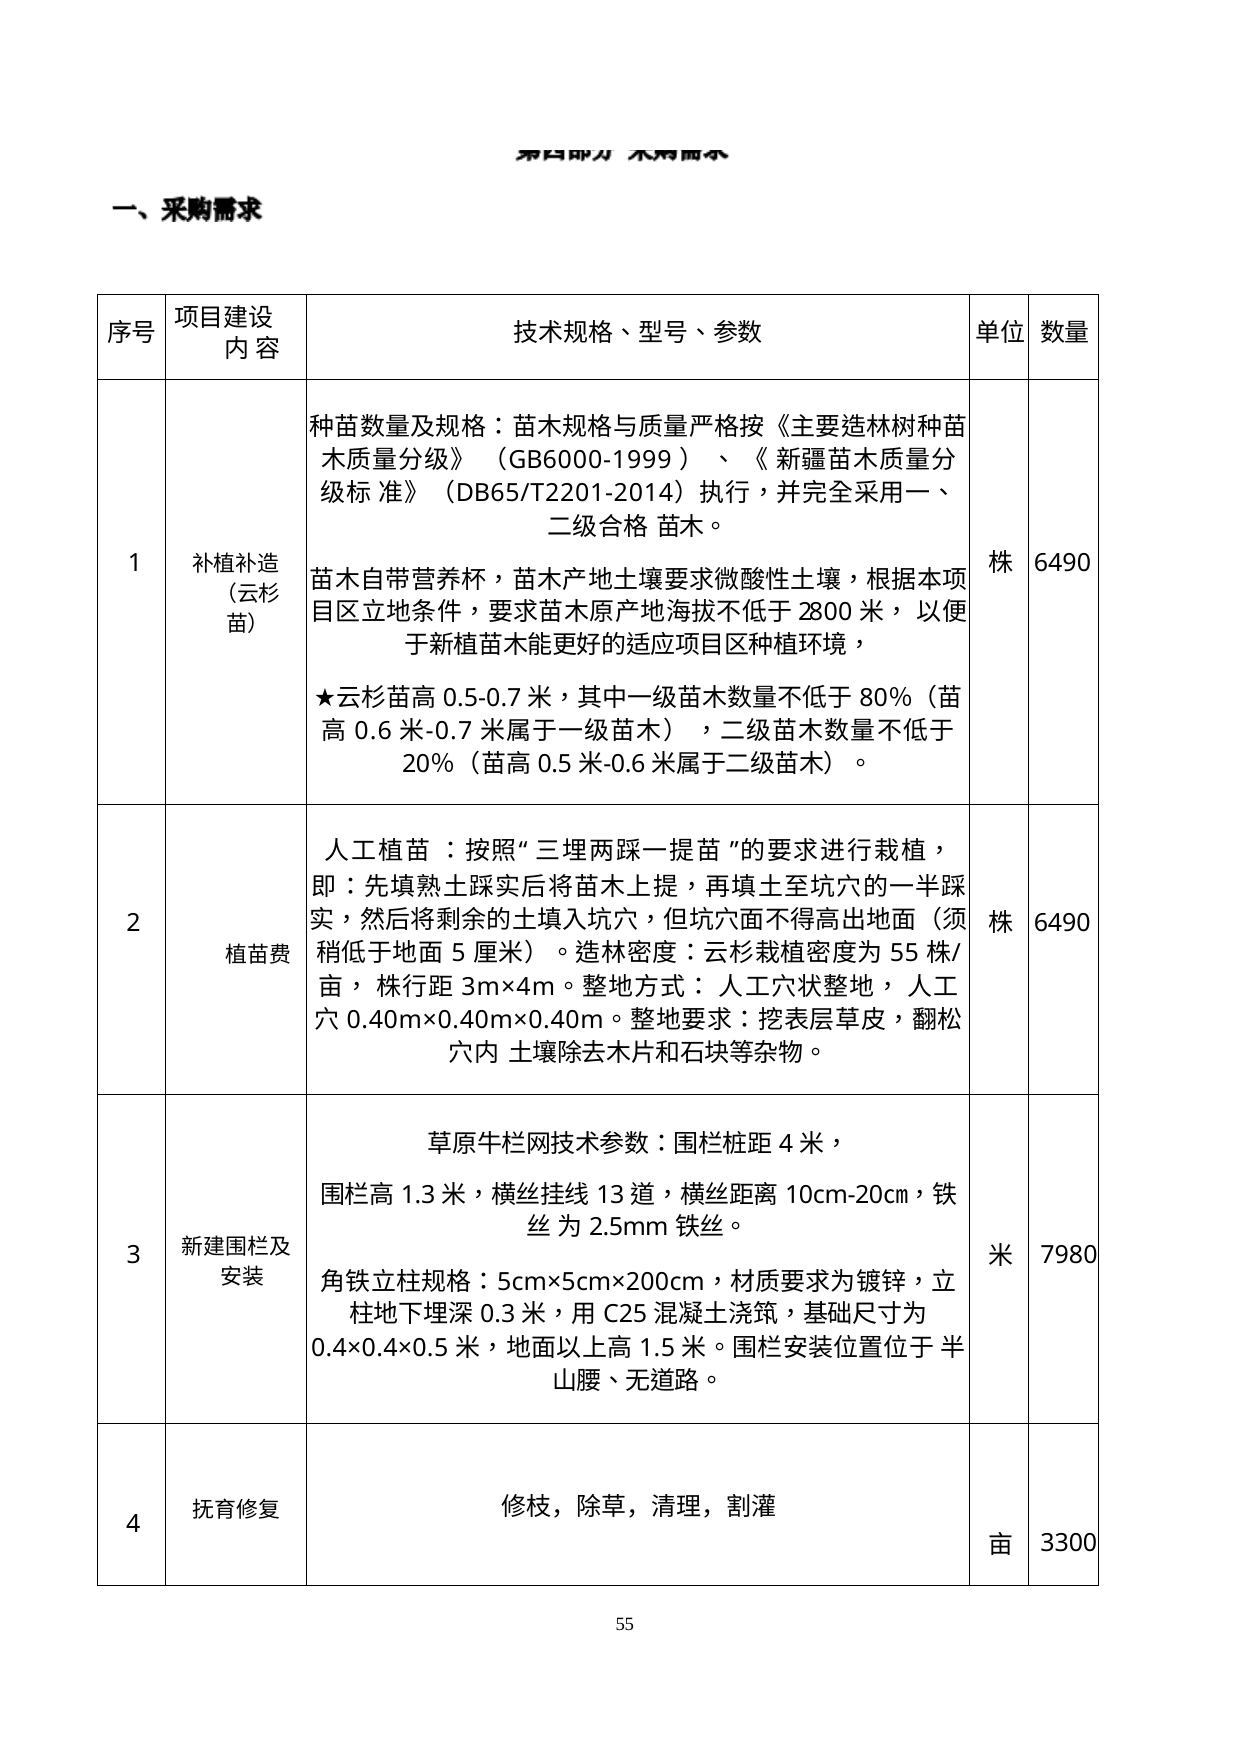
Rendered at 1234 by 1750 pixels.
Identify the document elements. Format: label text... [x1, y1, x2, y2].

table_cell 补植补造（云杉苗） [166, 380, 306, 803]
table_header 数量 [1029, 295, 1098, 379]
table_cell 2 [98, 805, 165, 1094]
table_cell 6490 [1029, 380, 1098, 803]
table_cell 3 [98, 1095, 165, 1423]
table_cell 株 [970, 380, 1028, 803]
table_cell 株 [970, 805, 1028, 1094]
table_cell 米 [970, 1095, 1028, 1423]
table_cell 种苗数量及规格：苗木规格与质量严格按《主要造林树种苗 木质量分级》 （GB6000-1999 ） 、 《 新疆苗木质量分级标 准》（DB65/T2201-2014）执行，并完全采用一、二级合格 苗木。 苗木自带营养杯，苗木产地土壤要求微酸性土壤，根据本项 目区立地条件，要求苗木原产地海拔不低于2800 米， 以便 于新植苗木能更好的适应项目区种植环境， ★云杉苗高 0.5-0.7 米，其中一级苗木数量不低于 80％（苗 高 0.6 米-0.7 米属于一级苗木） ，二级苗木数量不低于 20％（苗高 0.5 米-0.6 米属于二级苗木）。 [307, 380, 969, 803]
table_cell 抚育修复 [166, 1424, 306, 1584]
table_cell 4 [98, 1424, 165, 1584]
table_cell 人工植苗 ：按照“ 三埋两踩一提苗 ”的要求进行栽植， 即：先填熟土踩实后将苗木上提，再填土至坑穴的一半踩 实，然后将剩余的土填入坑穴，但坑穴面不得高出地面（须 稍低于地面 5 厘米）。造林密度：云杉栽植密度为 55 株/ 亩， 株行距 3m×4m。整地方式： 人工穴状整地， 人工穴 0.40m×0.40m×0.40m。整地要求：挖表层草皮，翻松穴内 土壤除去木片和石块等杂物。 [307, 805, 969, 1094]
table_header 单位 [970, 295, 1028, 379]
table_cell 亩 [970, 1424, 1028, 1584]
table_cell 修枝，除草，清理，割灌 [307, 1424, 969, 1584]
table_header 技术规格、型号、参数 [307, 295, 969, 379]
table_cell 新建围栏及安装 [166, 1095, 306, 1423]
table_header 项目建设内 容 [166, 295, 306, 379]
table_cell 7980 [1029, 1095, 1098, 1423]
table_cell 6490 [1029, 805, 1098, 1094]
table_header 序号 [98, 295, 165, 379]
table_cell 1 [98, 380, 165, 803]
table_cell 草原牛栏网技术参数：围栏桩距 4 米， 围栏高 1.3 米，横丝挂线 13 道，横丝距离 10cm-20㎝，铁丝 为 2.5mm 铁丝。 角铁立柱规格：5cm×5cm×200cm，材质要求为镀锌，立柱地下埋深 0.3 米，用 C25 混凝土浇筑，基础尺寸为 0.4×0.4×0.5 米，地面以上高 1.5 米。围栏安装位置位于 半山腰、无道路。 [307, 1095, 969, 1423]
picture [112, 150, 730, 222]
table_cell 3300 [1029, 1424, 1098, 1584]
table_cell 植苗费 [166, 805, 306, 1094]
